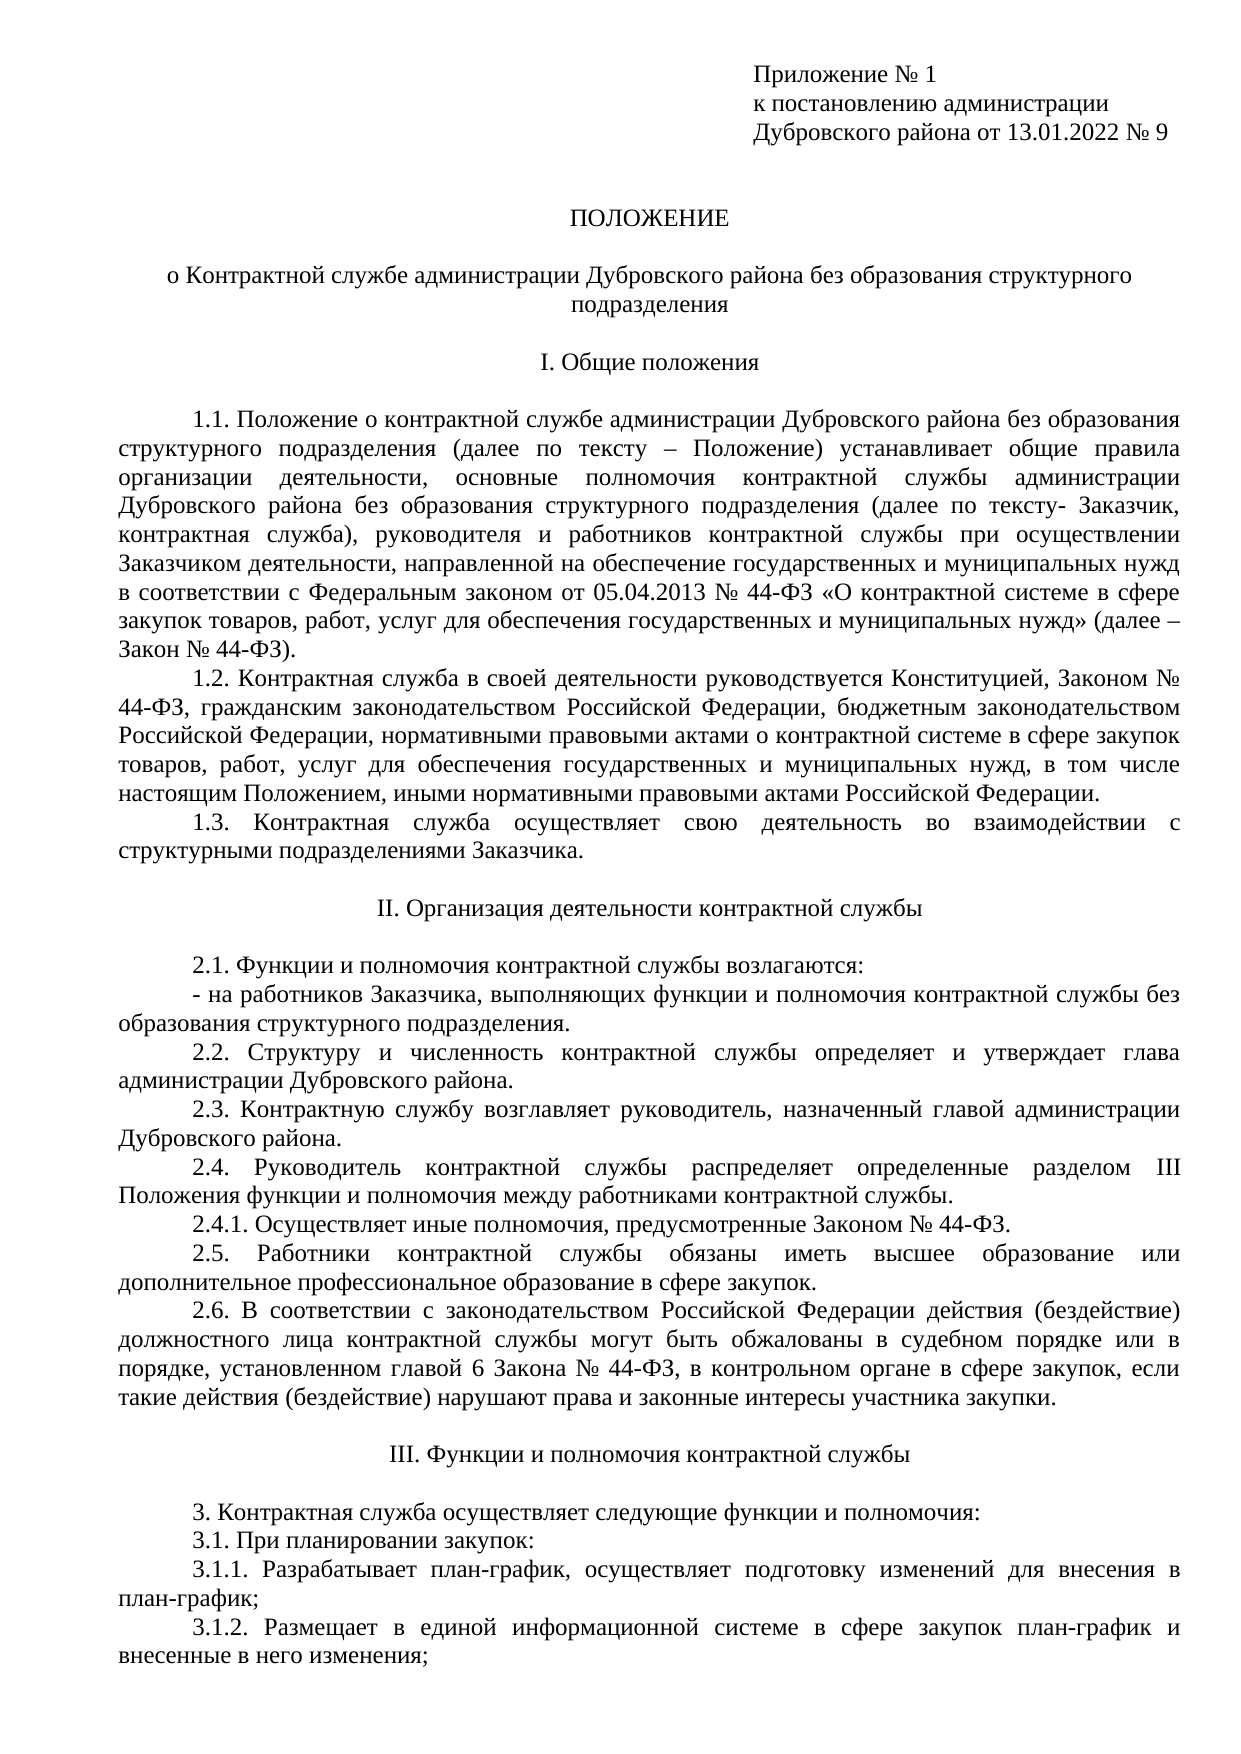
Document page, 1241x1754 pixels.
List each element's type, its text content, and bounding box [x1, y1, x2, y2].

text 2.2. Структуру и численность контрактной службы определяет и утверждает глава администрации Дубровского района. [118, 1037, 1181, 1094]
text 2.4. Руководитель контрактной службы распределяет определенные разделом III Положения функции и полномочия между работниками контрактной службы. [118, 1152, 1181, 1209]
text II. Организация деятельности контрактной службы [118, 893, 1181, 922]
text 3.1.2. Размещает в единой информационной системе в сфере закупок план-график и внесенные в него изменения; [118, 1612, 1181, 1669]
text I. Общие положения [118, 347, 1181, 375]
text 3. Контрактная служба осуществляет следующие функции и полномочия: [118, 1497, 1181, 1525]
text 3.1.1. Разрабатывает план-график, осуществляет подготовку изменений для внесения в план-график; [118, 1554, 1181, 1612]
text 1.1. Положение о контрактной службе администрации Дубровского района без образования структурного подразделения (далее по тексту – Положение) устанавливает общие правила организации деятельности, основные полномочия контрактной службы администрации Дубровского района без образования структурного подразделения (далее по тексту- Заказчик, контрактная служба), руководителя и работников контрактной службы при осуществлении Заказчиком деятельности, направленной на обеспечение государственных и муниципальных нужд в соответствии с Федеральным законом от 05.04.2013 № 44-ФЗ «О контрактной системе в сфере закупок товаров, работ, услуг для обеспечения государственных и муниципальных нужд» (далее – Закон № 44-ФЗ). [118, 404, 1181, 663]
text III. Функции и полномочия контрактной службы [118, 1439, 1181, 1468]
text 2.6. В соответствии с законодательством Российской Федерации действия (бездействие) должностного лица контрактной службы могут быть обжалованы в судебном порядке или в порядке, установленном главой 6 Закона № 44-ФЗ, в контрольном органе в сфере закупок, если такие действия (бездействие) нарушают права и законные интересы участника закупки. [118, 1295, 1181, 1410]
text 2.4.1. Осуществляет иные полномочия, предусмотренные Законом № 44-ФЗ. [118, 1209, 1181, 1238]
text 2.5. Работники контрактной службы обязаны иметь высшее образование или дополнительное профессиональное образование в сфере закупок. [118, 1238, 1181, 1295]
text 1.3. Контрактная служба осуществляет свою деятельность во взаимодействии с структурными подразделениями Заказчика. [118, 807, 1181, 864]
text к постановлению администрации [753, 88, 1182, 117]
text Приложение № 1 [753, 59, 1181, 88]
text 2.3. Контрактную службу возглавляет руководитель, назначенный главой администрации Дубровского района. [118, 1094, 1181, 1152]
text - на работников Заказчика, выполняющих функции и полномочия контрактной службы без образования структурного подразделения. [118, 979, 1181, 1037]
text 3.1. При планировании закупок: [118, 1525, 1181, 1554]
text Дубровского района от 13.01.2022 № 9 [753, 117, 1182, 145]
text о Контрактной службе администрации Дубровского района без образования структурного подразделения [118, 260, 1181, 318]
text 2.1. Функции и полномочия контрактной службы возлагаются: [118, 950, 1181, 979]
text ПОЛОЖЕНИЕ [118, 203, 1181, 232]
text 1.2. Контрактная служба в своей деятельности руководствуется Конституцией, Законом № 44-ФЗ, гражданским законодательством Российской Федерации, бюджетным законодательством Российской Федерации, нормативными правовыми актами о контрактной системе в сфере закупок товаров, работ, услуг для обеспечения государственных и муниципальных нужд, в том числе настоящим Положением, иными нормативными правовыми актами Российской Федерации. [118, 663, 1181, 807]
